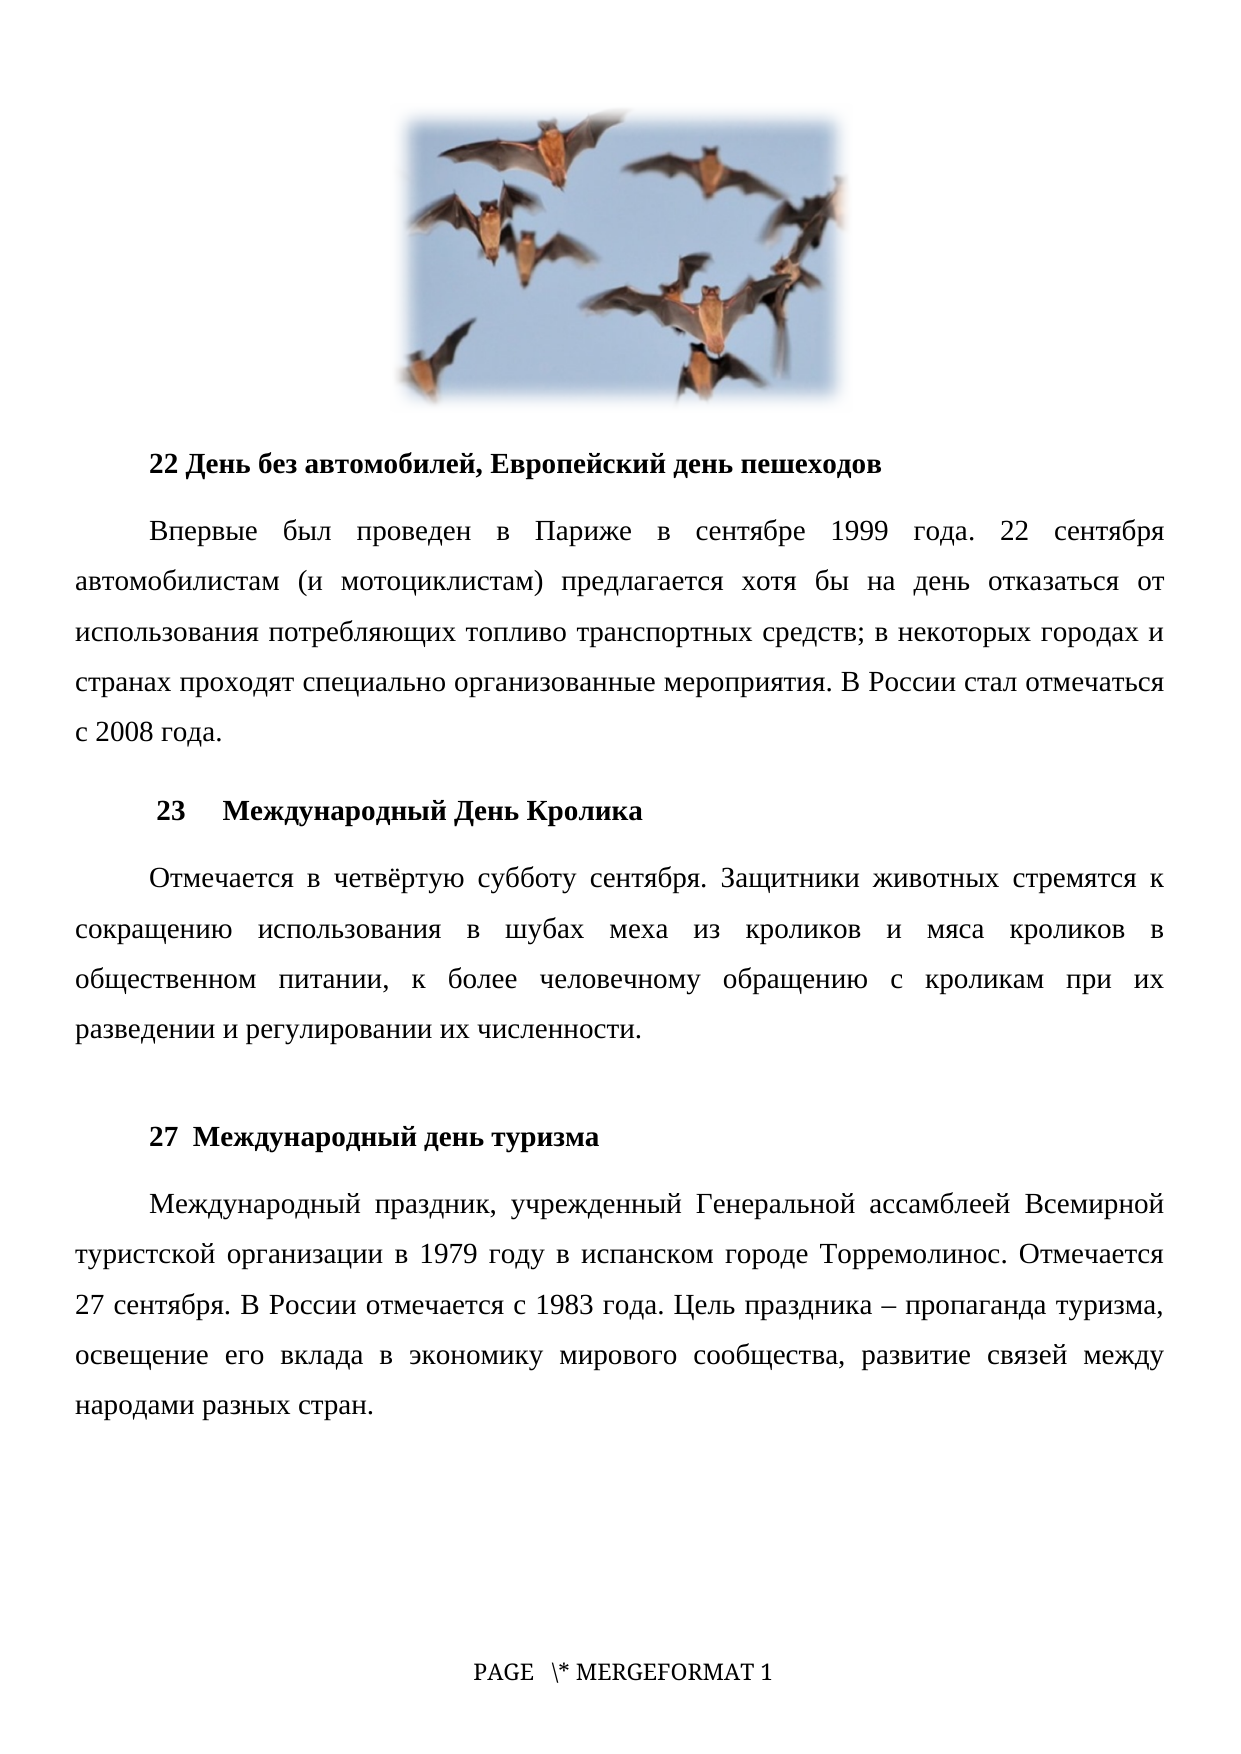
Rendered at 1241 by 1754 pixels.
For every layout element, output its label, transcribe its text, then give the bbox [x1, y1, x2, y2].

text 22 День без автомобилей, Европейский день пешеходов [75, 446, 1165, 479]
text Впервые был проведен в Париже в сентябре 1999 года. 22 сентября автомобилистам (и мотоциклистам) предлагается хотя бы на день отказаться от использования потребляющих топливо транспортных средств; в некоторых городах и странах проходят специально организованные мероприятия. В России стал отмечаться с 2008 года. [75, 513, 1165, 748]
text Международный праздник, учрежденный Генеральной ассамблеей Всемирной туристской организации в 1979 году в испанском городе Торремолинос. Отмечается 27 сентября. В России отмечается с 1983 года. Цель праздника – пропаганда туризма, освещение его вклада в экономику мирового сообщества, развитие связей между народами разных стран. [75, 1186, 1165, 1421]
text Отмечается в четвёртую субботу сентября. Защитники животных стремятся к сокращению использования в шубах меха из кроликов и мяса кроликов в общественном питании, к более человечному обращению с кроликам при их разведении и регулировании их численности. [75, 860, 1165, 1045]
picture [420, 133, 824, 384]
text 27 Международный день туризма [75, 1119, 1165, 1153]
text 23 Международный День Кролика [75, 793, 1165, 827]
